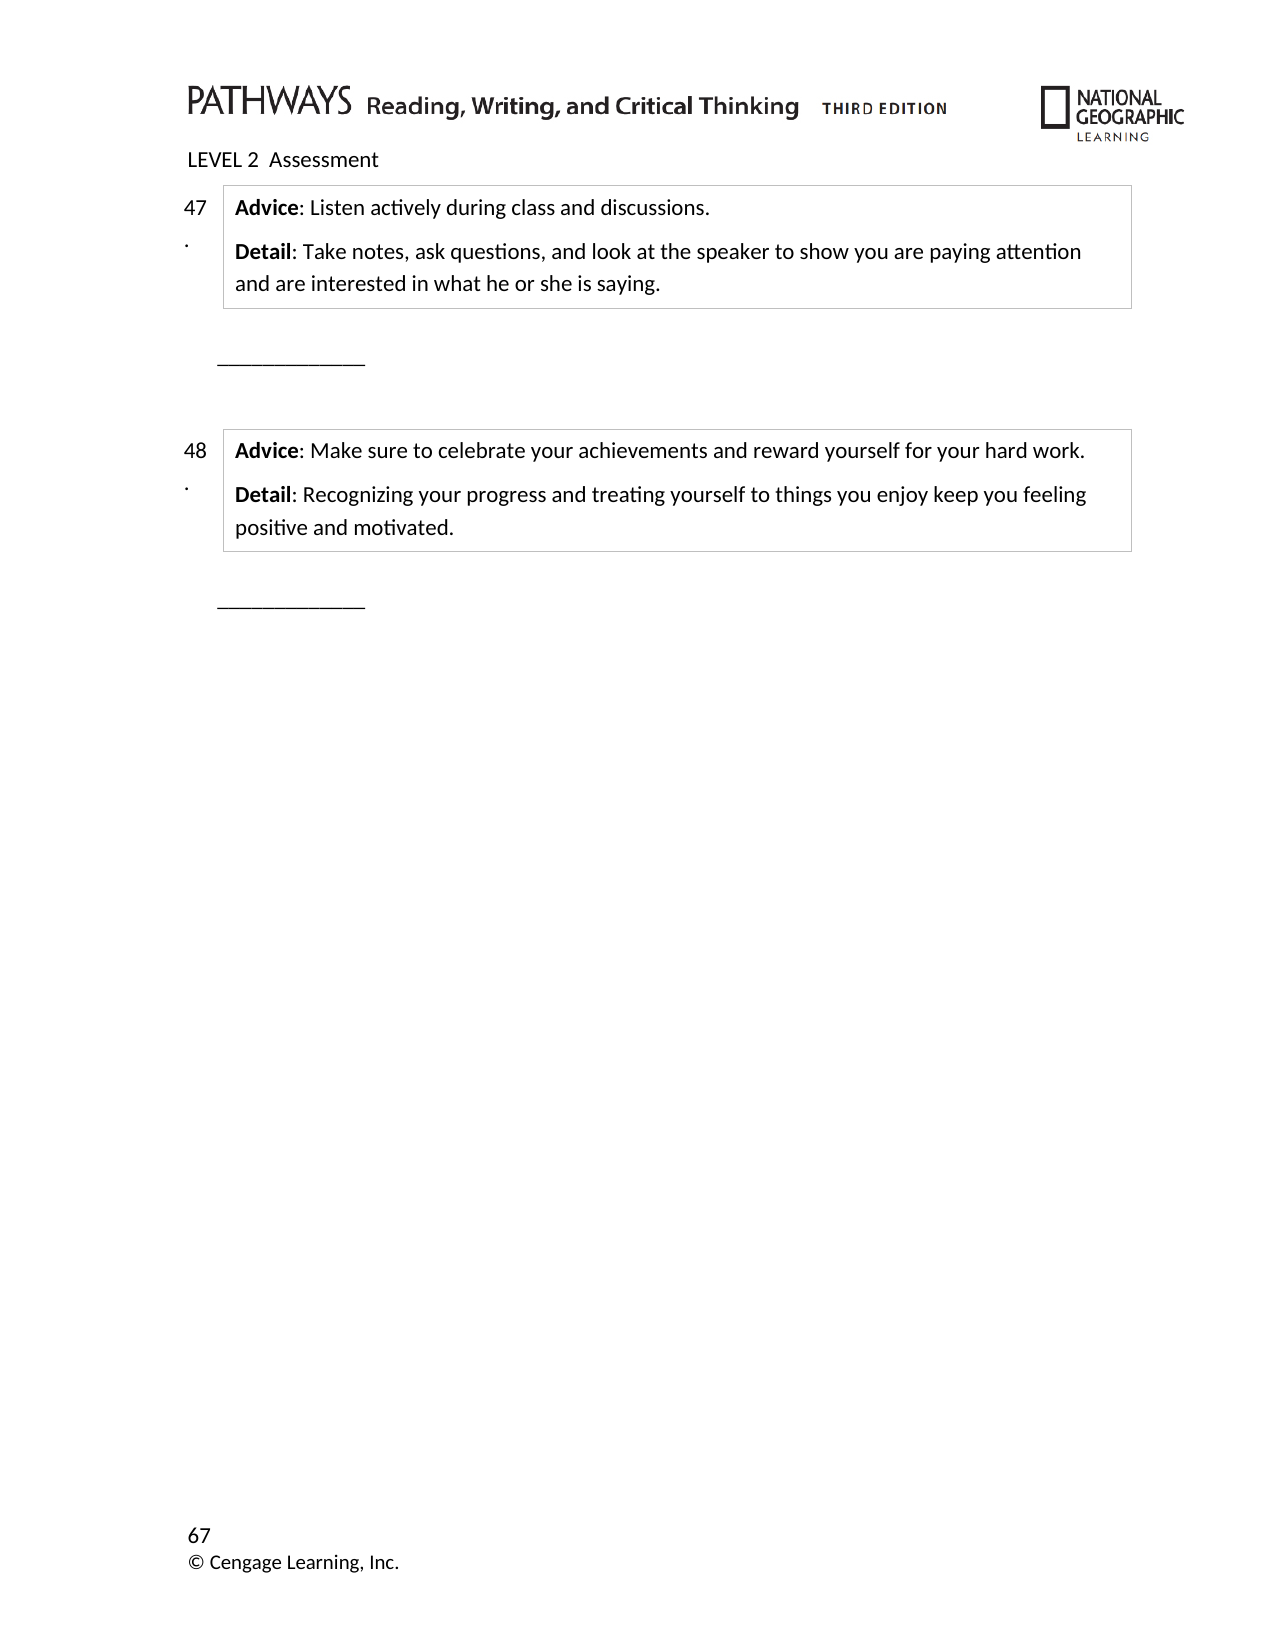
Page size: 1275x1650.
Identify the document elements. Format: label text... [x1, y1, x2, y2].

text _____________ [217, 341, 1200, 369]
table_header 47. [172, 185, 223, 308]
table_header 48. [172, 429, 223, 551]
text _____________ [217, 584, 1200, 612]
table_header Advice: Listen actively during class and discussions. Detail: Take notes, ask questions, and look at the speaker to show you are paying attention and are interested in what he or she is saying. [224, 186, 1131, 308]
picture [178, 75, 1190, 145]
table_header Advice: Make sure to celebrate your achievements and reward yourself for your hard work. Detail: Recognizing your progress and treating yourself to things you enjoy keep you feeling positive and motivated. [224, 430, 1131, 551]
